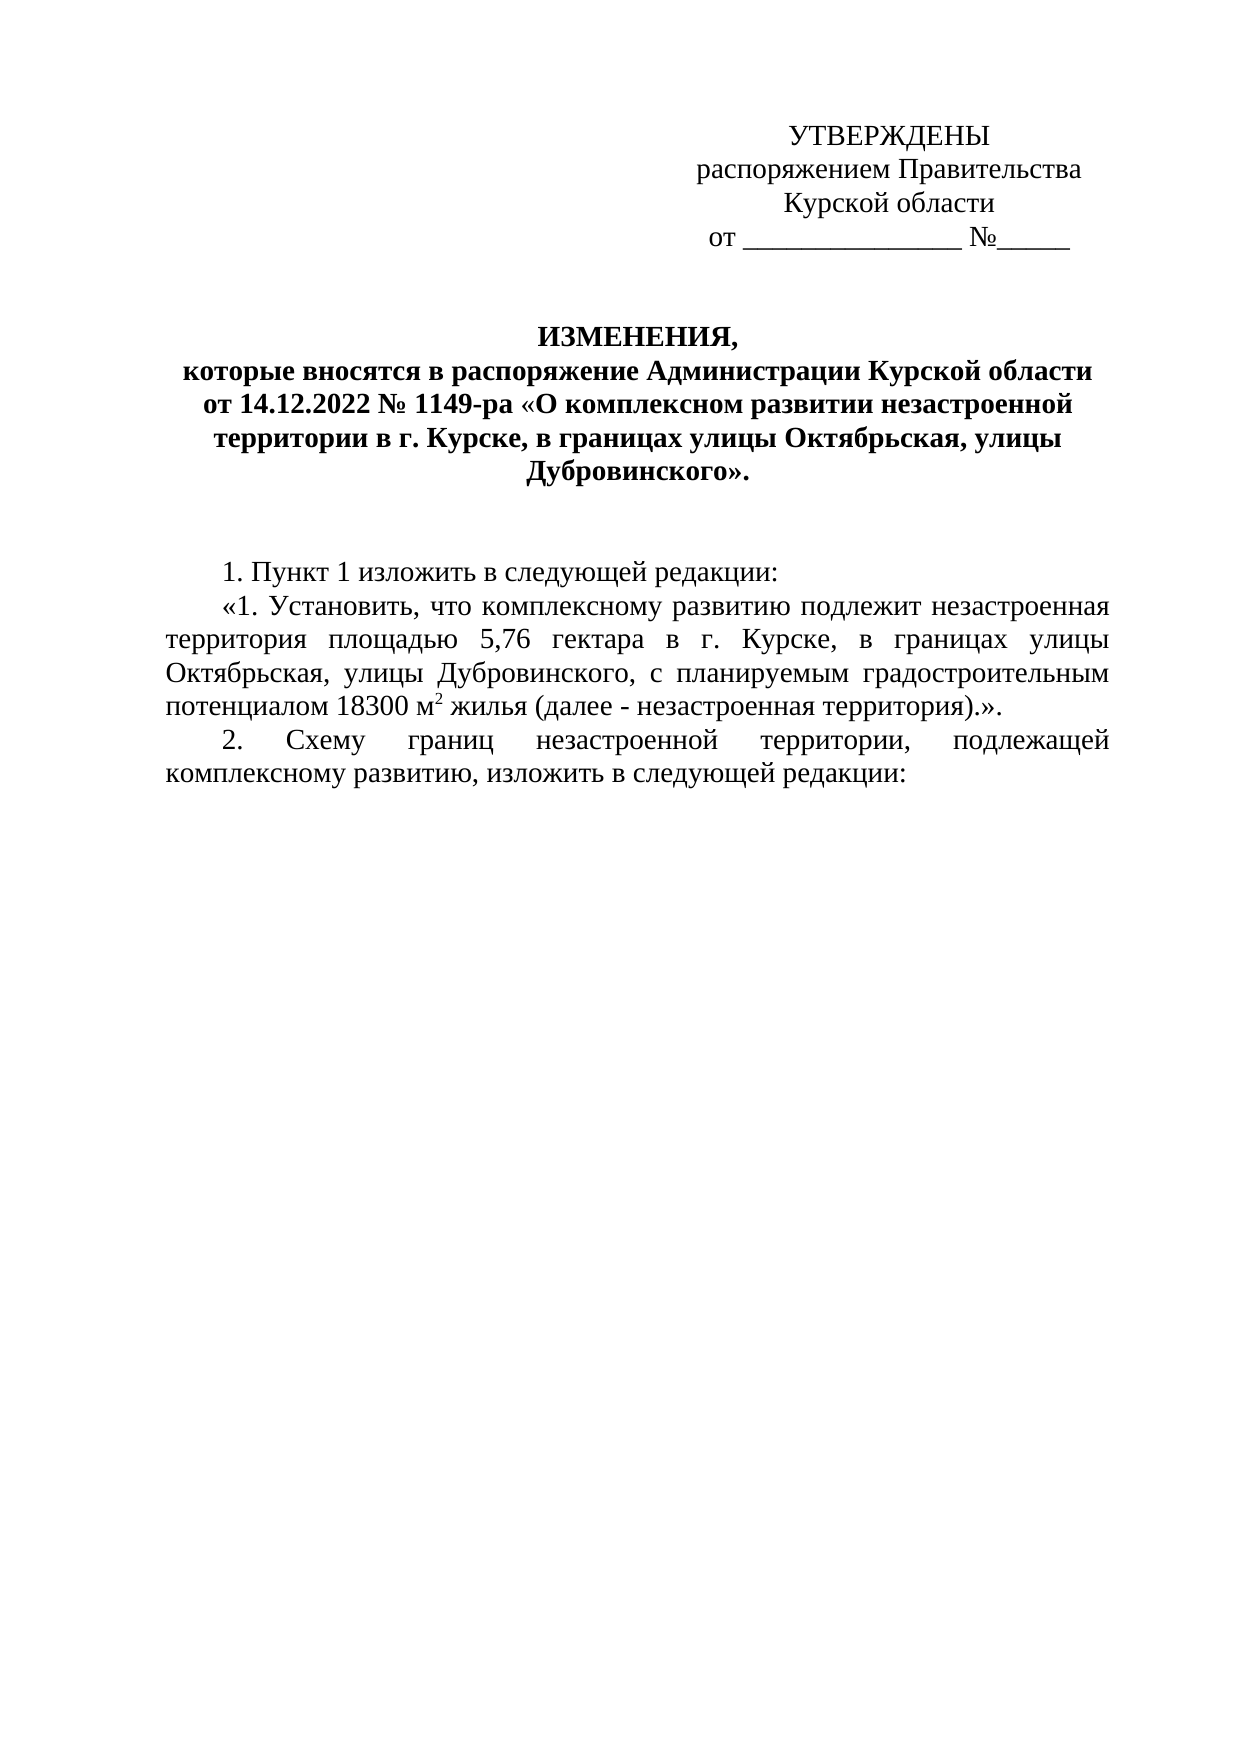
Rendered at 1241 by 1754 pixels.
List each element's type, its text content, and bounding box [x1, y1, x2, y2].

title ИЗМЕНЕНИЯ, [165, 319, 1110, 353]
title которые вносятся в распоряжение Администрации Курской области от 14.12.2022 № 1149-ра «О комплексном развитии незастроенной территории в г. Курске, в границах улицы Октябрьская, улицы Дубровинского». [165, 353, 1110, 487]
text 2. Схему границ незастроенной территории, подлежащей комплексному развитию, изложить в следующей редакции: [165, 722, 1110, 789]
text 1. Пункт 1 изложить в следующей редакции: [165, 554, 1110, 588]
text от _______________ №_____ [667, 219, 1110, 252]
text «1. Установить, что комплексному развитию подлежит незастроенная территория площадью 5,76 гектара в г. Курске, в границах улицы Октябрьская, улицы Дубровинского, с планируемым градостроительным потенциалом 18300 м2 жилья (далее - незастроенная территория).». [165, 588, 1110, 722]
text УТВЕРЖДЕНЫ [667, 118, 1110, 152]
text распоряжением Правительства Курской области [667, 152, 1110, 219]
